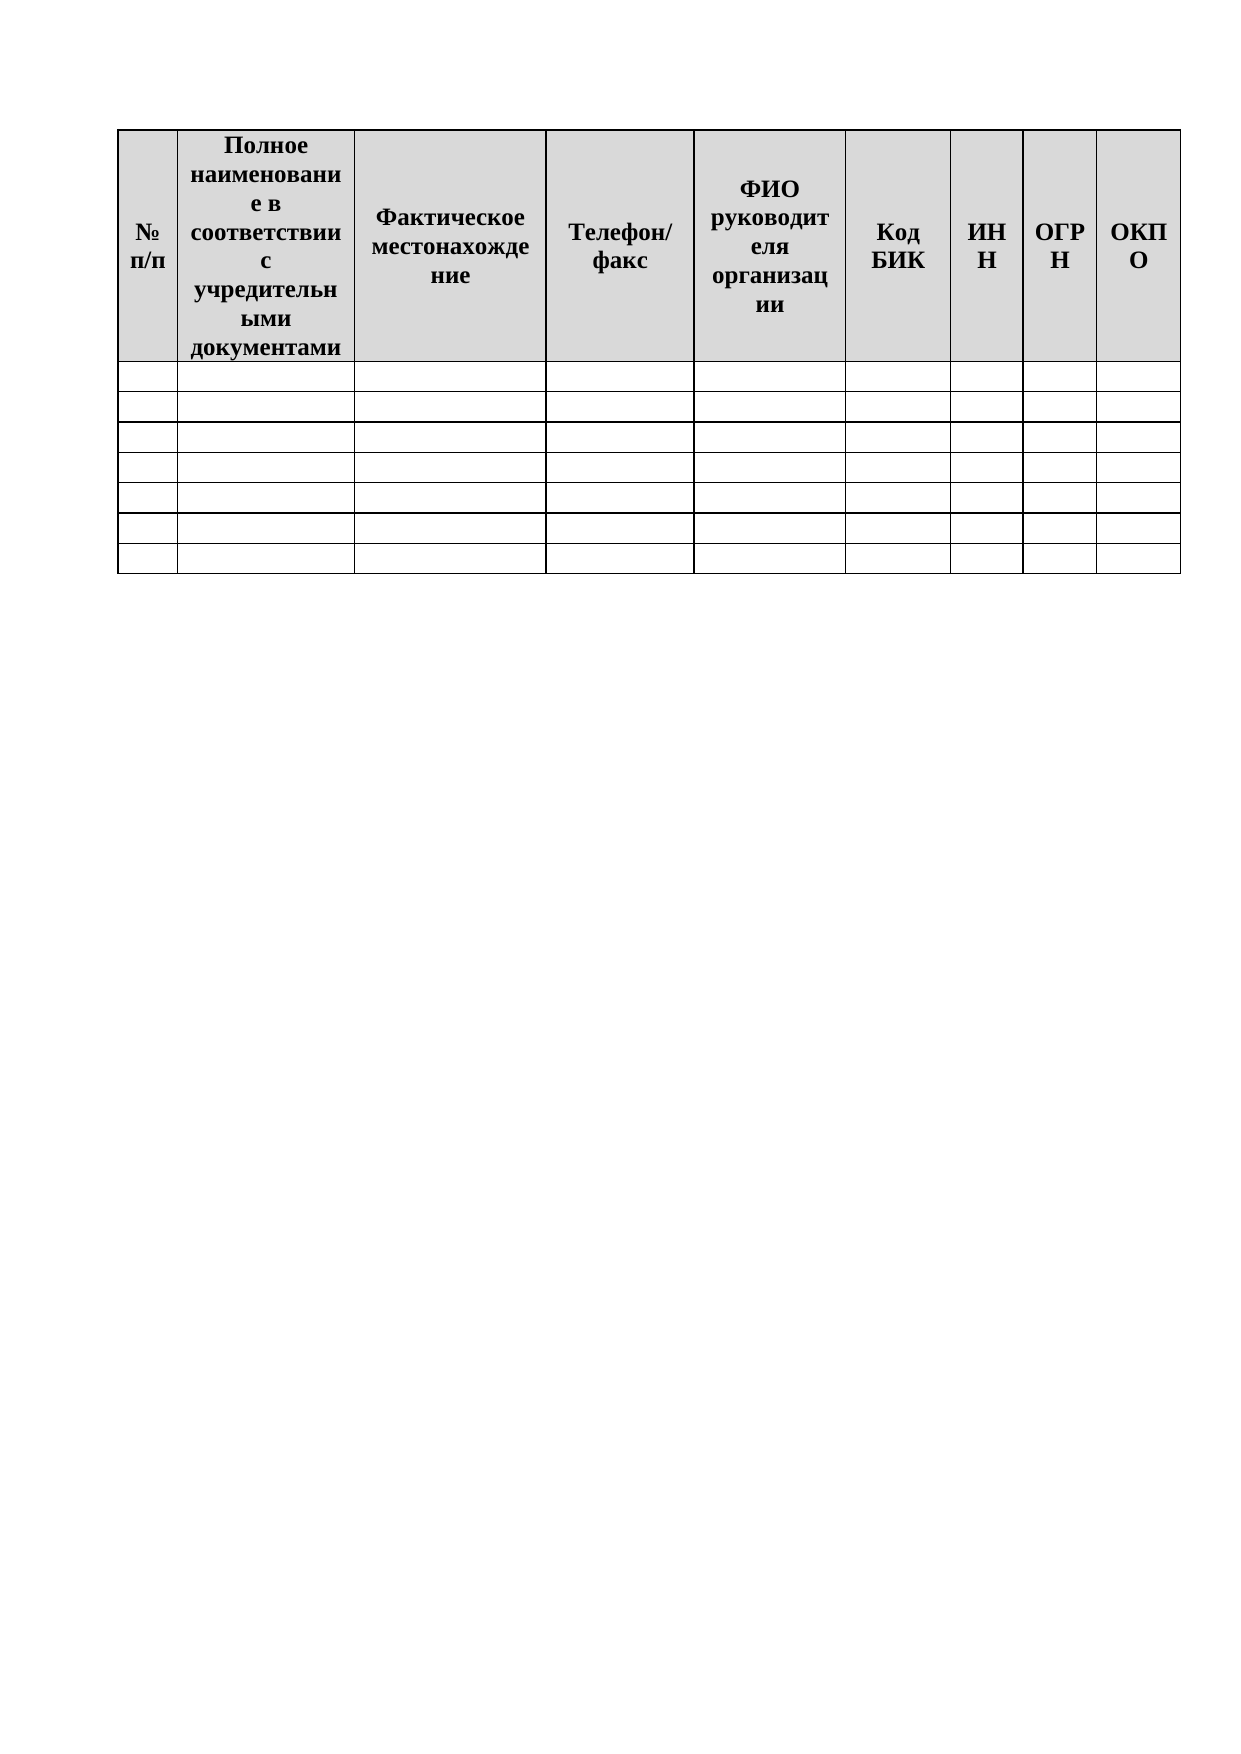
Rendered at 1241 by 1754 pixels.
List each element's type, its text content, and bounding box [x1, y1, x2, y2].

table_cell [355, 453, 545, 482]
table_cell [547, 362, 693, 391]
table_cell [1024, 362, 1096, 391]
table_cell [951, 544, 1022, 573]
table_header ОГРН [1024, 131, 1096, 361]
table_cell [178, 423, 354, 451]
table_cell [547, 392, 693, 421]
table_cell [695, 483, 845, 512]
table_cell [178, 453, 354, 482]
table_cell [119, 362, 177, 391]
table_cell [547, 514, 693, 542]
table_header ФИО руководителя организации [695, 131, 845, 361]
table_cell [1097, 392, 1180, 421]
table_cell [178, 544, 354, 573]
table_cell [355, 544, 545, 573]
table_header ОКПО [1097, 131, 1180, 361]
table_cell [1024, 544, 1096, 573]
table_cell [846, 423, 950, 451]
table_cell [119, 423, 177, 451]
table_cell [695, 514, 845, 542]
table_cell [951, 392, 1022, 421]
table_cell [1024, 392, 1096, 421]
table_cell [547, 544, 693, 573]
table_cell [178, 392, 354, 421]
table_header Полное наименование в соответствии с учредительными документами [178, 131, 354, 361]
table_cell [1097, 544, 1180, 573]
table_cell [355, 423, 545, 451]
table_cell [846, 483, 950, 512]
table_cell [119, 483, 177, 512]
table_cell [178, 362, 354, 391]
table_cell [547, 483, 693, 512]
table_cell [846, 392, 950, 421]
table_cell [951, 423, 1022, 451]
table_cell [355, 392, 545, 421]
table_header Телефон/ факс [547, 131, 693, 361]
table_cell [951, 483, 1022, 512]
table_cell [695, 544, 845, 573]
table_cell [1097, 423, 1180, 451]
table_cell [119, 544, 177, 573]
table_cell [695, 453, 845, 482]
table_cell [119, 392, 177, 421]
table_cell [1097, 483, 1180, 512]
table_cell [846, 514, 950, 542]
table_cell [1024, 453, 1096, 482]
table_cell [846, 544, 950, 573]
table_cell [355, 483, 545, 512]
table_header Код БИК [846, 131, 950, 361]
table_cell [547, 453, 693, 482]
table_cell [178, 514, 354, 542]
table_cell [547, 423, 693, 451]
table_cell [846, 362, 950, 391]
table_cell [119, 514, 177, 542]
table_cell [951, 453, 1022, 482]
table_cell [1097, 514, 1180, 542]
table_cell [1097, 362, 1180, 391]
table_cell [1024, 423, 1096, 451]
table_cell [119, 453, 177, 482]
table_header № п/п [119, 131, 177, 361]
table_cell [695, 392, 845, 421]
table_cell [355, 514, 545, 542]
table_cell [1024, 483, 1096, 512]
table_cell [695, 362, 845, 391]
table_header ИНН [951, 131, 1022, 361]
table_cell [951, 514, 1022, 542]
table_cell [846, 453, 950, 482]
table_cell [1097, 453, 1180, 482]
table_cell [1024, 514, 1096, 542]
table_cell [355, 362, 545, 391]
table_header Фактическое местонахождение [355, 131, 545, 361]
table_cell [951, 362, 1022, 391]
table_cell [178, 483, 354, 512]
table_cell [695, 423, 845, 451]
